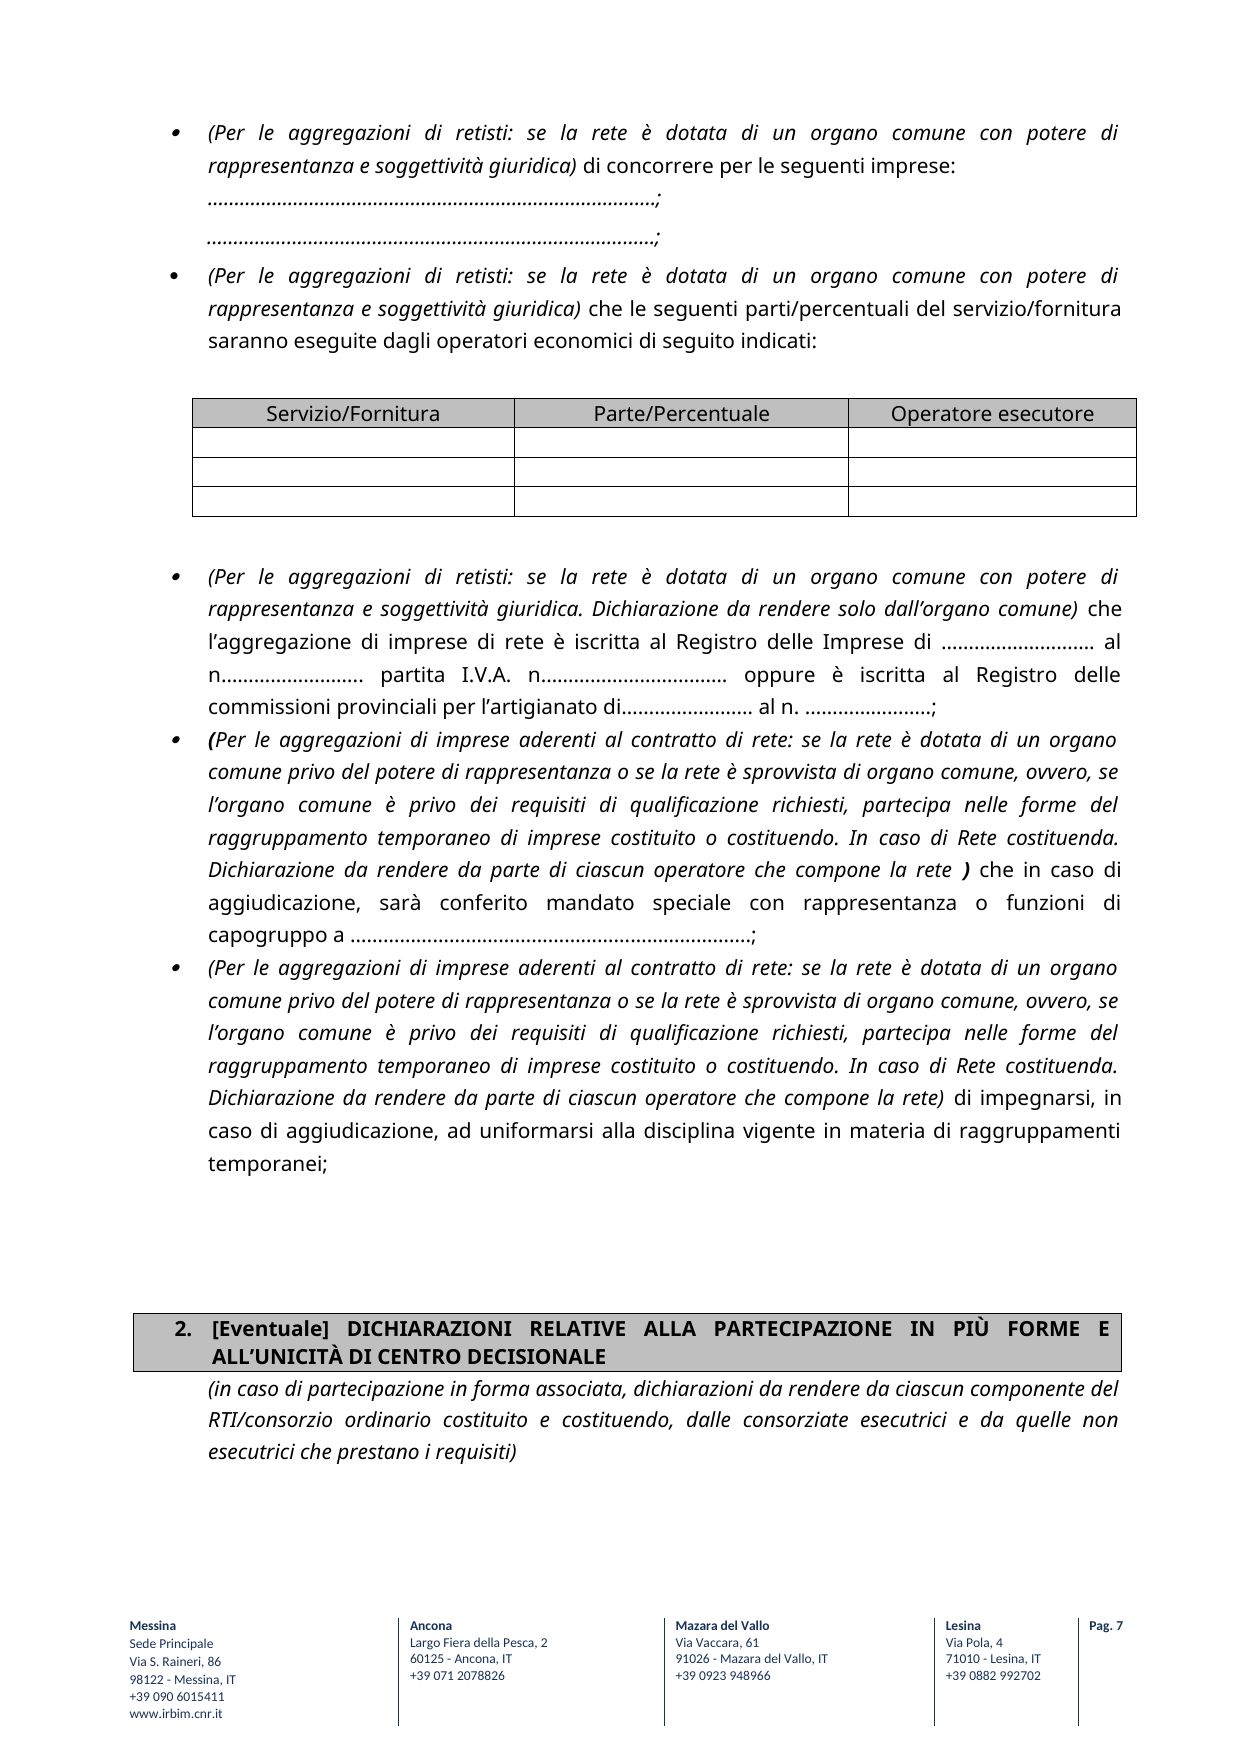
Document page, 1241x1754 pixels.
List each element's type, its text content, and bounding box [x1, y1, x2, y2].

list (Per le aggregazioni di retisti: se la rete è dotata di un organo comune con potere di rappresentanza e soggettività giuridica) che le seguenti parti/percentuali del servizio/fornitura saranno eseguite dagli operatori economici di seguito indicati: [170, 261, 1122, 355]
list (Per le aggregazioni di imprese aderenti al contratto di rete: se la rete è dotata di un organo comune privo del potere di rappresentanza o se la rete è sprovvista di organo comune, ovvero, se l’organo comune è privo dei requisiti di qualificazione richiesti, partecipa nelle forme del raggruppamento temporaneo di imprese costituito o costituendo. In caso di Rete costituenda. Dichiarazione da rendere da parte di ciascun operatore che compone la rete ) che in caso di aggiudicazione, sarà conferito mandato speciale con rappresentanza o funzioni di capogruppo a ……………………………………………………………….; [170, 725, 1122, 949]
table_header [Eventuale] DICHIARAZIONI RELATIVE ALLA PARTECIPAZIONE IN PIÙ FORME E ALL’UNICITÀ DI CENTRO DECISIONALE [134, 1314, 1121, 1371]
list (Per le aggregazioni di imprese aderenti al contratto di rete: se la rete è dotata di un organo comune privo del potere di rappresentanza o se la rete è sprovvista di organo comune, ovvero, se l’organo comune è privo dei requisiti di qualificazione richiesti, partecipa nelle forme del raggruppamento temporaneo di imprese costituito o costituendo. In caso di Rete costituenda. Dichiarazione da rendere da parte di ciascun operatore che compone la rete) di impegnarsi, in caso di aggiudicazione, ad uniformarsi alla disciplina vigente in materia di raggruppamenti temporanei; [170, 953, 1122, 1177]
table_cell [193, 458, 514, 486]
table_cell [193, 487, 514, 516]
list (Per le aggregazioni di retisti: se la rete è dotata di un organo comune con potere di rappresentanza e soggettività giuridica. Dichiarazione da rendere solo dall’organo comune) che l’aggregazione di imprese di rete è iscritta al Registro delle Imprese di ………………………. al n…………………….. partita I.V.A. n……………………………. oppure è iscritta al Registro delle commissioni provinciali per l’artigianato di…………………… al n. …………………..; [170, 562, 1122, 721]
text …………………………………………………………………………; [177, 222, 1122, 251]
table_header Operatore esecutore [849, 399, 1136, 427]
table_cell [515, 487, 848, 516]
table_cell [849, 487, 1136, 516]
table_cell [515, 458, 848, 486]
table_cell [193, 428, 514, 457]
table_cell [515, 428, 848, 457]
table_header Servizio/Fornitura [193, 399, 514, 427]
list (Per le aggregazioni di retisti: se la rete è dotata di un organo comune con potere di rappresentanza e soggettività giuridica) di concorrere per le seguenti imprese: [170, 118, 1122, 179]
list …………………………………………………………………………; [208, 183, 1122, 212]
table_header Parte/Percentuale [515, 399, 848, 427]
table_cell [849, 428, 1136, 457]
table_cell [849, 458, 1136, 486]
list (in caso di partecipazione in forma associata, dichiarazioni da rendere da ciascun componente del RTI/consorzio ordinario costituito e costituendo, dalle consorziate esecutrici e da quelle non esecutrici che prestano i requisiti) [208, 1372, 1122, 1465]
